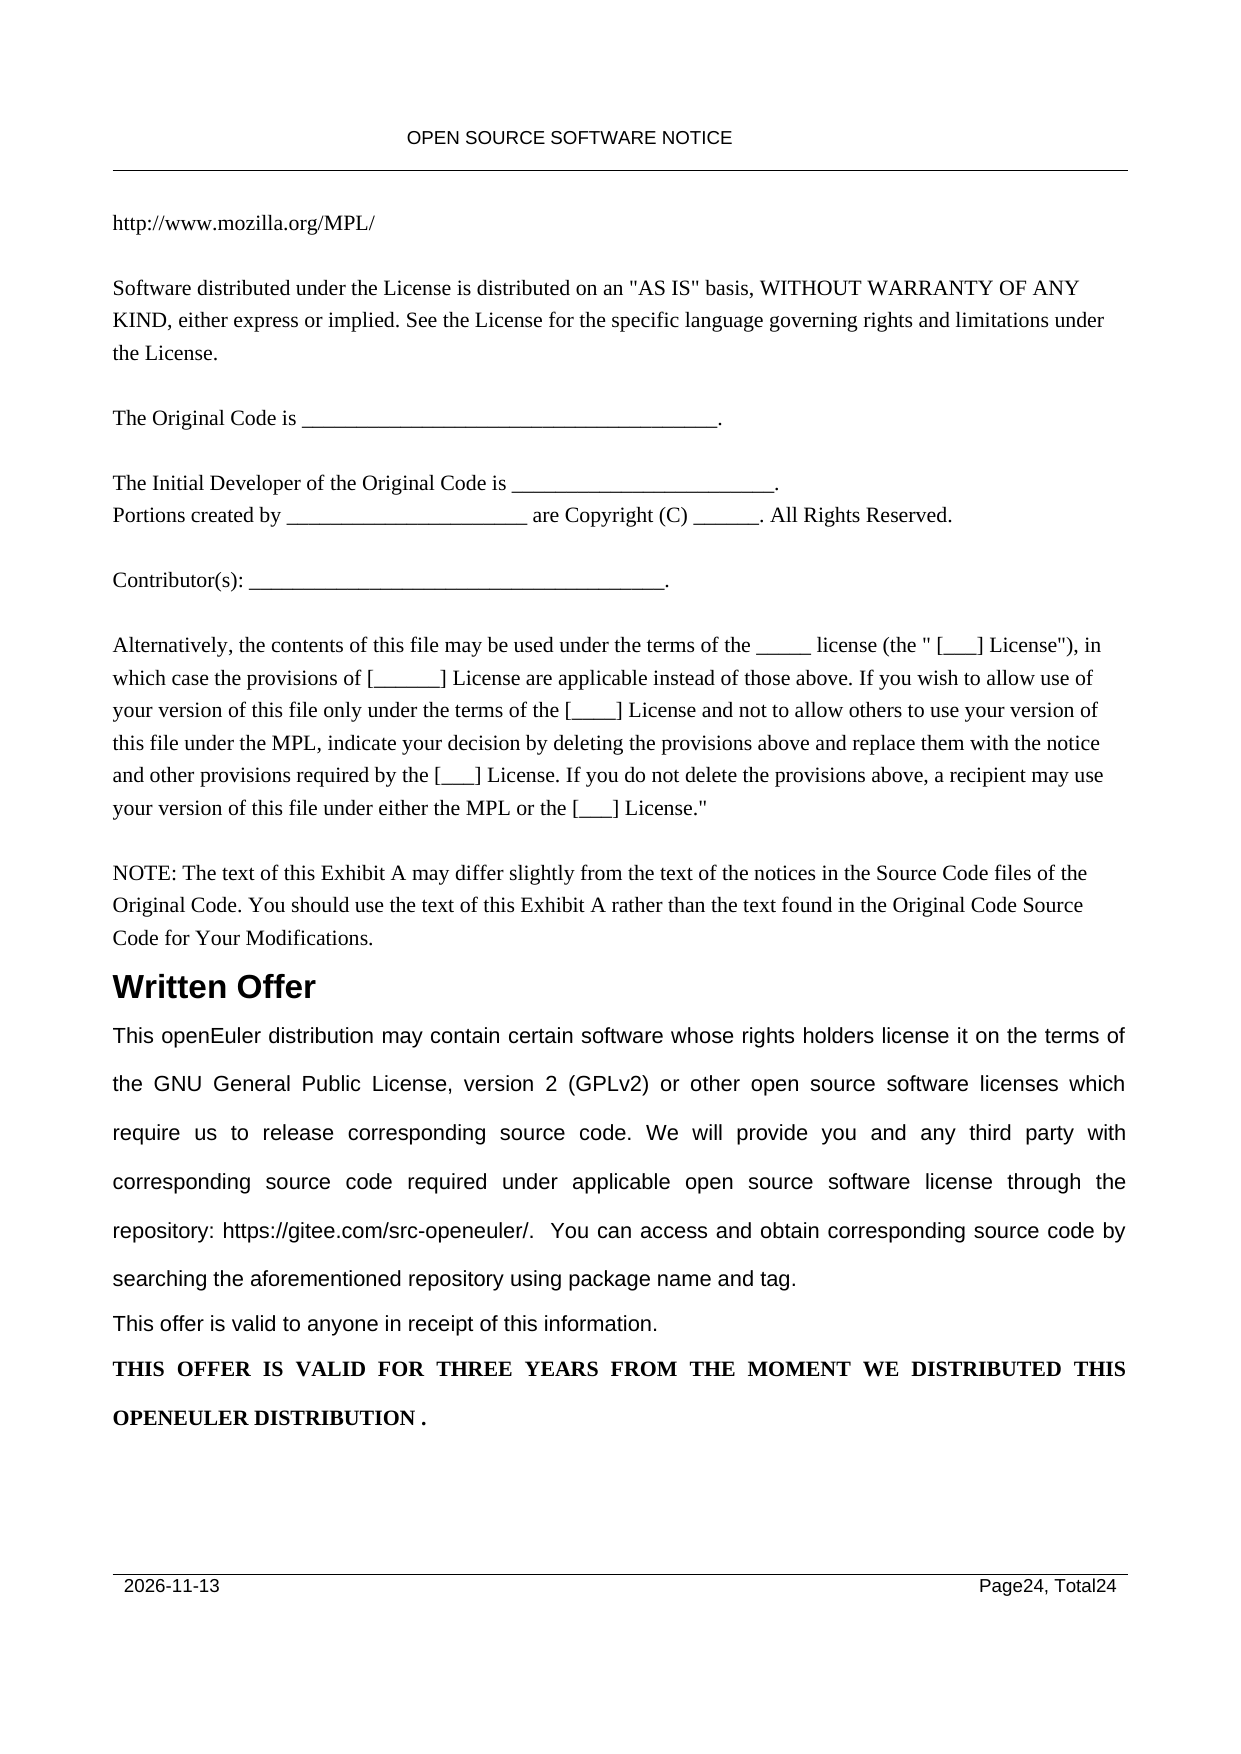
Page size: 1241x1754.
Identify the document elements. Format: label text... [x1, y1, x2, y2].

text This openEuler distribution may contain certain software whose rights holders license it on the terms of the GNU General Public License, version 2 (GPLv2) or other open source software licenses which require us to release corresponding source code. We will provide you and any third party with corresponding source code required under applicable open source software license through the repository: https://gitee.com/src-openeuler/. You can access and obtain corresponding source code by searching the aforementioned repository using package name and tag. [112, 1019, 1128, 1295]
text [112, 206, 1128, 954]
text This offer is valid to anyone in receipt of this information. [112, 1308, 1128, 1340]
text THIS OFFER IS VALID FOR THREE YEARS FROM THE MOMENT WE DISTRIBUTED THIS OPENEULER DISTRIBUTION . [112, 1353, 1128, 1434]
text Written Offer [112, 954, 1128, 1019]
